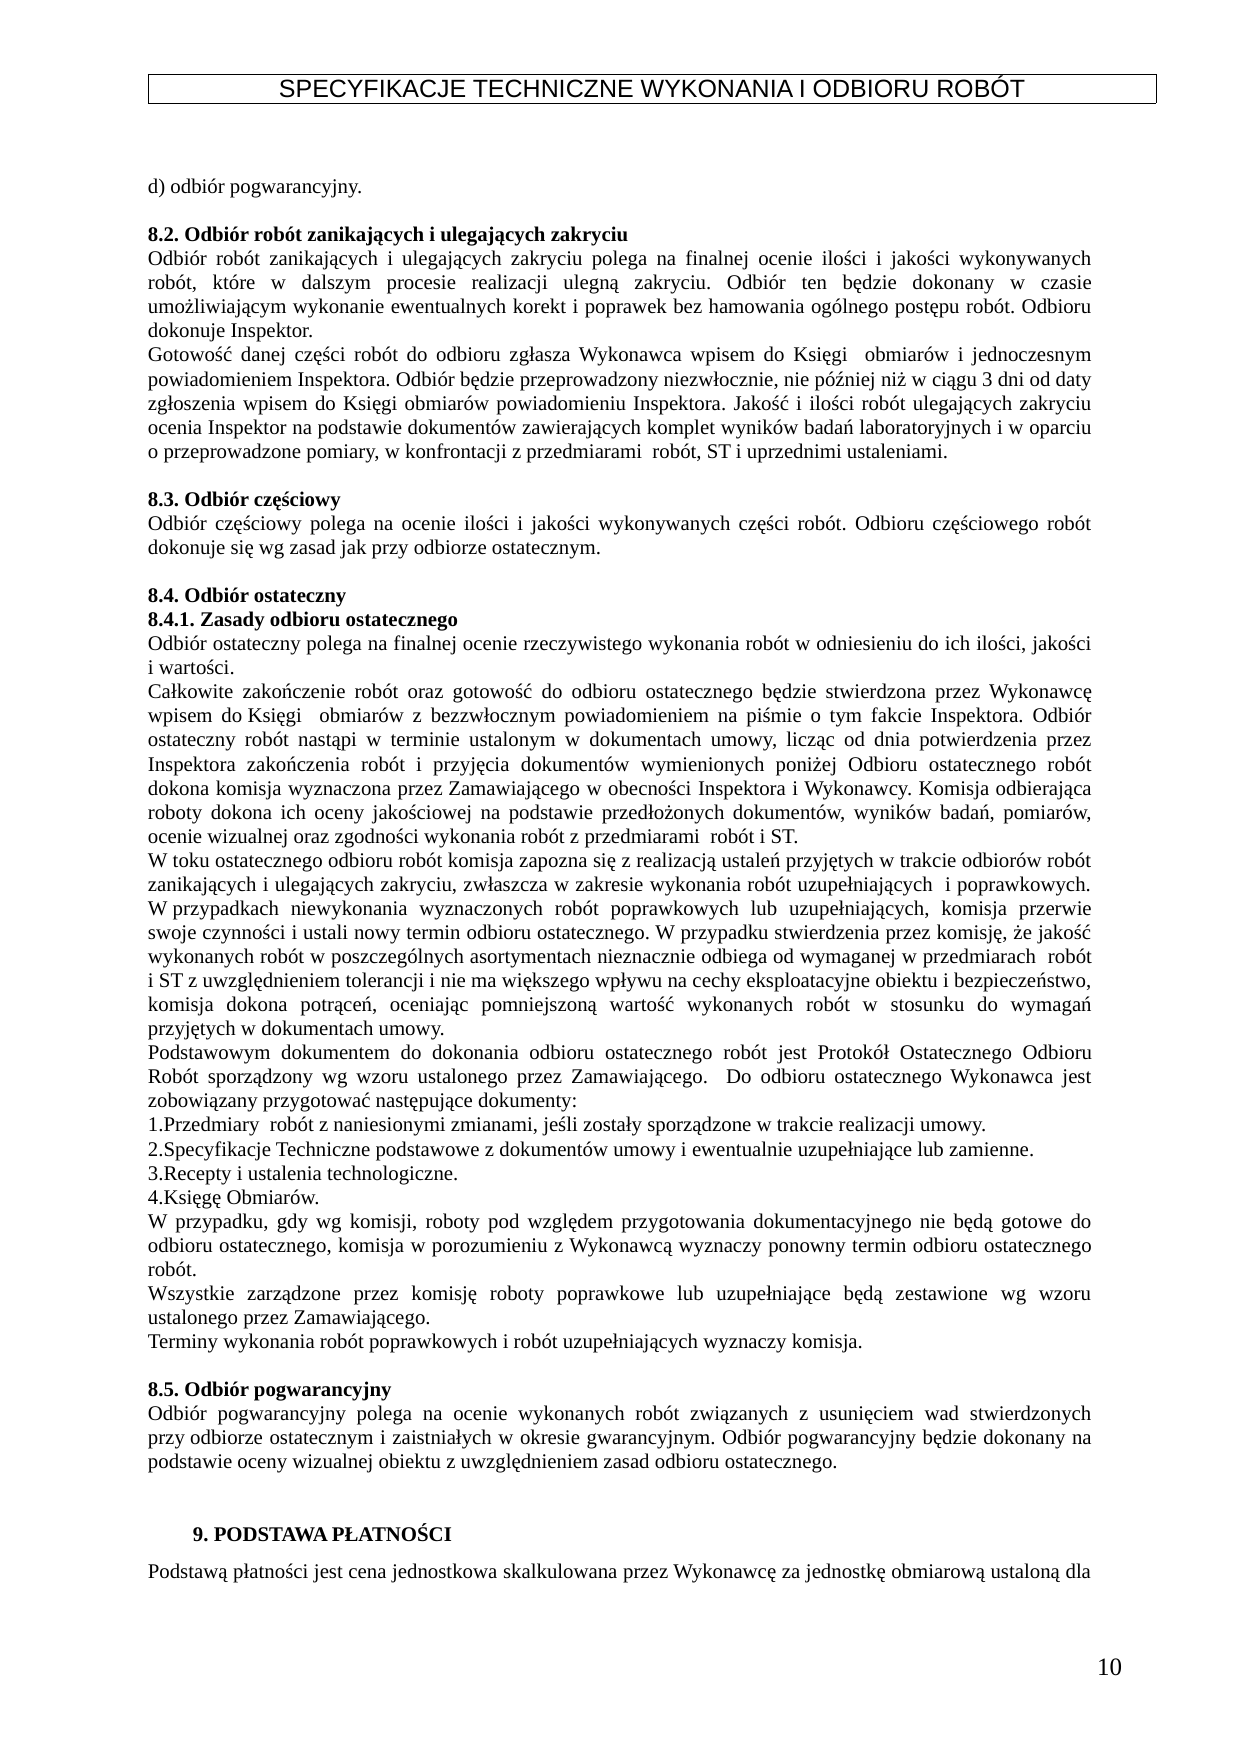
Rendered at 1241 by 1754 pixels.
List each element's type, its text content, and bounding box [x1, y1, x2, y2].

text W toku ostatecznego odbioru robót komisja zapozna się z realizacją ustaleń przyjętych w trakcie odbiorów robót zanikających i ulegających zakryciu, zwłaszcza w zakresie wykonania robót uzupełniających i poprawkowych. W przypadkach niewykonania wyznaczonych robót poprawkowych lub uzupełniających, komisja przerwie swoje czynności i ustali nowy termin odbioru ostatecznego. W przypadku stwierdzenia przez komisję, że jakość wykonanych robót w poszczególnych asortymentach nieznacznie odbiega od wymaganej w przedmiarach robót i ST z uwzględnieniem tolerancji i nie ma większego wpływu na cechy eksploatacyjne obiektu i bezpieczeństwo, komisja dokona potrąceń, oceniając pomniejszoną wartość wykonanych robót w stosunku do wymagań przyjętych w dokumentach umowy. [148, 848, 1093, 1040]
text 8.4. Odbiór ostateczny [148, 583, 1093, 607]
text Odbiór ostateczny polega na finalnej ocenie rzeczywistego wykonania robót w odniesieniu do ich ilości, jakości i wartości. [148, 631, 1093, 679]
text 8.3. Odbiór częściowy [148, 487, 1093, 511]
text 2.Specyfikacje Techniczne podstawowe z dokumentów umowy i ewentualnie uzupełniające lub zamienne. [148, 1136, 1093, 1161]
text Całkowite zakończenie robót oraz gotowość do odbioru ostatecznego będzie stwierdzona przez Wykonawcę wpisem do Księgi obmiarów z bezzwłocznym powiadomieniem na piśmie o tym fakcie Inspektora. Odbiór ostateczny robót nastąpi w terminie ustalonym w dokumentach umowy, licząc od dnia potwierdzenia przez Inspektora zakończenia robót i przyjęcia dokumentów wymienionych poniżej Odbioru ostatecznego robót dokona komisja wyznaczona przez Zamawiającego w obecności Inspektora i Wykonawcy. Komisja odbierająca roboty dokona ich oceny jakościowej na podstawie przedłożonych dokumentów, wyników badań, pomiarów, ocenie wizualnej oraz zgodności wykonania robót z przedmiarami robót i ST. [148, 679, 1093, 848]
text Odbiór robót zanikających i ulegających zakryciu polega na finalnej ocenie ilości i jakości wykonywanych robót, które w dalszym procesie realizacji ulegną zakryciu. Odbiór ten będzie dokonany w czasie umożliwiającym wykonanie ewentualnych korekt i poprawek bez hamowania ogólnego postępu robót. Odbioru dokonuje Inspektor. [148, 246, 1093, 342]
text W przypadku, gdy wg komisji, roboty pod względem przygotowania dokumentacyjnego nie będą gotowe do odbioru ostatecznego, komisja w porozumieniu z Wykonawcą wyznaczy ponowny termin odbioru ostatecznego robót. [148, 1209, 1093, 1281]
text Odbiór częściowy polega na ocenie ilości i jakości wykonywanych części robót. Odbioru częściowego robót dokonuje się wg zasad jak przy odbiorze ostatecznym. [148, 511, 1093, 559]
text Odbiór pogwarancyjny polega na ocenie wykonanych robót związanych z usunięciem wad stwierdzonych przy odbiorze ostatecznym i zaistniałych w okresie gwarancyjnym. Odbiór pogwarancyjny będzie dokonany na podstawie oceny wizualnej obiektu z uwzględnieniem zasad odbioru ostatecznego. [148, 1401, 1093, 1473]
text Terminy wykonania robót poprawkowych i robót uzupełniających wyznaczy komisja. [148, 1329, 1093, 1353]
subtitle 9. PODSTAWA PŁATNOŚCI [148, 1522, 1093, 1546]
text 8.4.1. Zasady odbioru ostatecznego [148, 607, 1093, 631]
text 3.Recepty i ustalenia technologiczne. [148, 1161, 1093, 1184]
text Podstawowym dokumentem do dokonania odbioru ostatecznego robót jest Protokół Ostatecznego Odbioru Robót sporządzony wg wzoru ustalonego przez Zamawiającego. Do odbioru ostatecznego Wykonawca jest zobowiązany przygotować następujące dokumenty: [148, 1040, 1093, 1112]
text Wszystkie zarządzone przez komisję roboty poprawkowe lub uzupełniające będą zestawione wg wzoru ustalonego przez Zamawiającego. [148, 1281, 1093, 1329]
text 1.Przedmiary robót z naniesionymi zmianami, jeśli zostały sporządzone w trakcie realizacji umowy. [148, 1112, 1093, 1136]
text Gotowość danej części robót do odbioru zgłasza Wykonawca wpisem do Księgi obmiarów i jednoczesnym powiadomieniem Inspektora. Odbiór będzie przeprowadzony niezwłocznie, nie później niż w ciągu 3 dni od daty zgłoszenia wpisem do Księgi obmiarów powiadomieniu Inspektora. Jakość i ilości robót ulegających zakryciu ocenia Inspektor na podstawie dokumentów zawierających komplet wyników badań laboratoryjnych i w oparciu o przeprowadzone pomiary, w konfrontacji z przedmiarami robót, ST i uprzednimi ustaleniami. [148, 342, 1093, 463]
text d) odbiór pogwarancyjny. [148, 174, 1093, 198]
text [148, 1559, 1093, 1583]
text 8.2. Odbiór robót zanikających i ulegających zakryciu [148, 222, 1093, 246]
text 4.Księgę Obmiarów. [148, 1184, 1093, 1209]
text 8.5. Odbiór pogwarancyjny [148, 1377, 1093, 1401]
